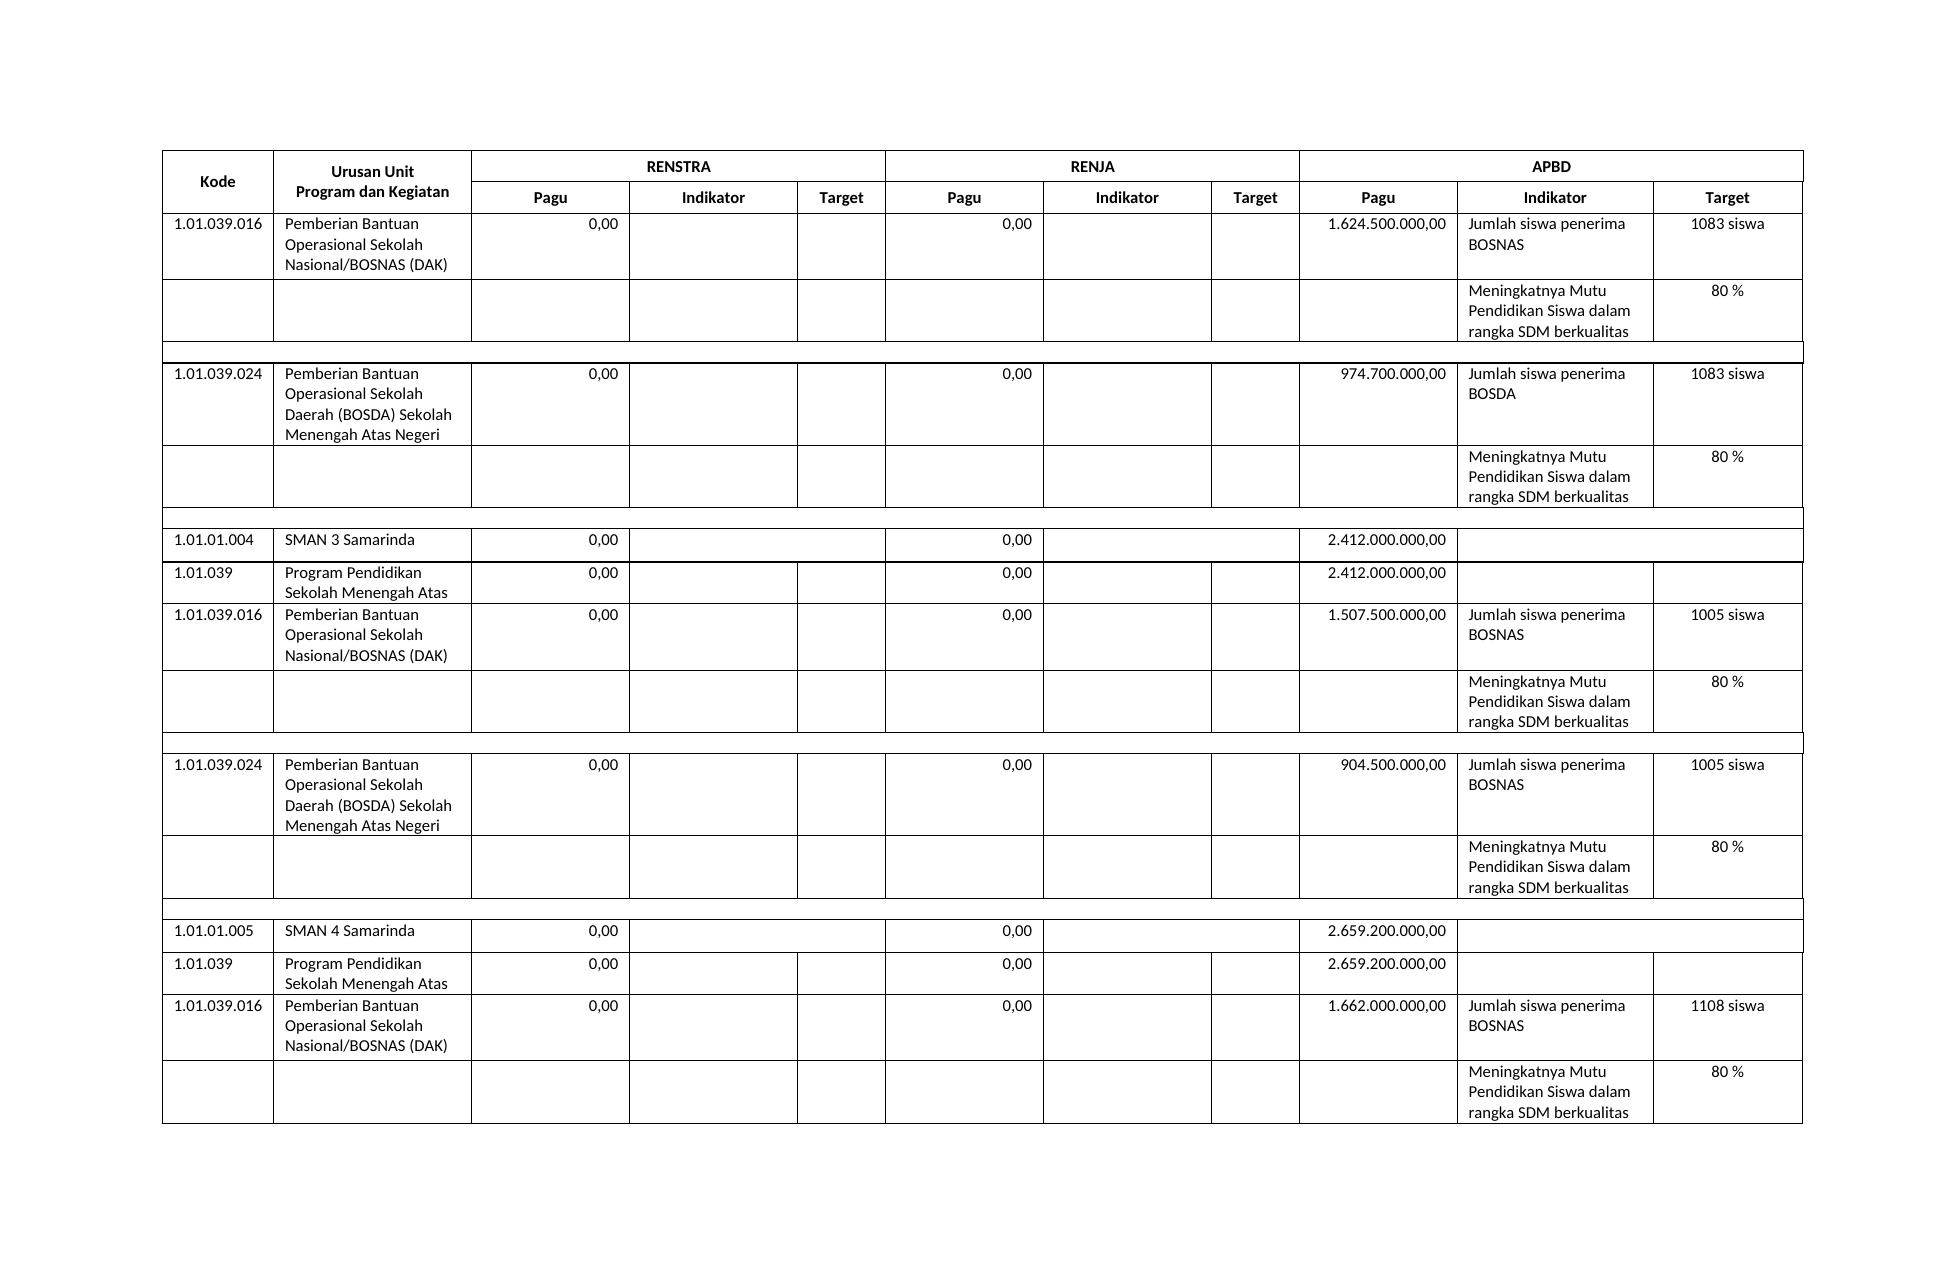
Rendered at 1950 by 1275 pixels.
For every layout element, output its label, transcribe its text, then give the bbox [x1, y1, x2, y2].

table_cell 904.500.000,00 [1300, 754, 1457, 835]
table_cell 1.01.039.016 [163, 214, 273, 279]
table_cell 80 % [1654, 671, 1802, 732]
table_cell 1.507.500.000,00 [1300, 604, 1457, 670]
table_cell 0,00 [472, 754, 629, 835]
table_cell [1654, 953, 1802, 994]
table_cell [163, 446, 273, 507]
table_cell 0,00 [472, 563, 629, 603]
table_cell [1044, 604, 1211, 670]
table_cell [630, 364, 797, 445]
table_cell SMAN 4 Samarinda [274, 920, 471, 952]
table_cell 1.01.01.004 [163, 529, 273, 561]
table_cell [163, 671, 273, 732]
table_cell Target [1654, 182, 1802, 212]
table_cell [630, 214, 797, 279]
table_cell Indikator [1458, 182, 1653, 212]
table_cell [798, 995, 885, 1060]
table_cell [1212, 563, 1299, 603]
table_cell [1212, 364, 1299, 445]
table_cell Pagu [472, 182, 629, 212]
table_cell 80 % [1654, 446, 1802, 507]
table_cell 0,00 [886, 214, 1043, 279]
table_cell [163, 899, 1803, 919]
table_cell 1.01.039 [163, 953, 273, 994]
table_cell [798, 604, 885, 670]
table_cell Jumlah siswa penerima BOSDA [1458, 364, 1653, 445]
table_cell 0,00 [886, 529, 1043, 561]
table_cell [798, 364, 885, 445]
table_cell [274, 280, 471, 341]
table_cell [630, 671, 797, 732]
table_cell Pemberian Bantuan Operasional Sekolah Nasional/BOSNAS (DAK) [274, 604, 471, 670]
table_cell 1108 siswa [1654, 995, 1802, 1060]
table_cell [472, 1061, 629, 1122]
table_cell [274, 446, 471, 507]
table_cell Program Pendidikan Sekolah Menengah Atas [274, 563, 471, 603]
table_cell 1005 siswa [1654, 604, 1802, 670]
table_cell [886, 1061, 1043, 1122]
table_cell [1044, 1061, 1211, 1122]
table_cell Meningkatnya Mutu Pendidikan Siswa dalam rangka SDM berkualitas [1458, 280, 1653, 341]
table_cell [1458, 953, 1653, 994]
table_cell [630, 1061, 797, 1122]
table_cell 2.659.200.000,00 [1300, 920, 1457, 952]
table_cell [1044, 836, 1211, 897]
table_cell [798, 953, 885, 994]
table_cell 1.01.01.005 [163, 920, 273, 952]
table_cell [472, 671, 629, 732]
table_cell [798, 214, 885, 279]
table_cell Program Pendidikan Sekolah Menengah Atas [274, 953, 471, 994]
table_cell [1212, 214, 1299, 279]
table_header RENJA [886, 151, 1299, 181]
table_cell [1654, 563, 1802, 603]
table_cell [1212, 953, 1299, 994]
table_cell [1044, 995, 1211, 1060]
table_cell 2.659.200.000,00 [1300, 953, 1457, 994]
table_cell [1044, 529, 1299, 561]
table_cell [163, 1061, 273, 1122]
table_cell 0,00 [886, 995, 1043, 1060]
table_cell [1044, 754, 1211, 835]
table_cell [1212, 671, 1299, 732]
table_cell [1300, 671, 1457, 732]
table_cell [630, 995, 797, 1060]
table_cell [163, 836, 273, 897]
table_cell [798, 836, 885, 897]
table_cell [1212, 280, 1299, 341]
table_cell Indikator [1044, 182, 1211, 212]
table_cell [163, 280, 273, 341]
table_cell [1458, 563, 1653, 603]
table_cell [163, 342, 1803, 362]
table_cell [1044, 446, 1211, 507]
table_cell 1.01.039.024 [163, 754, 273, 835]
table_cell [1212, 995, 1299, 1060]
table_cell [274, 836, 471, 897]
table_cell [630, 836, 797, 897]
table_cell 0,00 [472, 953, 629, 994]
table_header Urusan Unit Program dan Kegiatan [274, 151, 471, 212]
table_cell [472, 280, 629, 341]
table_cell Jumlah siswa penerima BOSNAS [1458, 604, 1653, 670]
table_cell [1212, 1061, 1299, 1122]
table_cell [630, 953, 797, 994]
table_cell [1044, 920, 1299, 952]
table_cell 1.01.039.024 [163, 364, 273, 445]
table_cell SMAN 3 Samarinda [274, 529, 471, 561]
table_cell 80 % [1654, 836, 1802, 897]
table_cell Meningkatnya Mutu Pendidikan Siswa dalam rangka SDM berkualitas [1458, 446, 1653, 507]
table_header RENSTRA [472, 151, 885, 181]
table_cell [630, 920, 885, 952]
table_cell 80 % [1654, 280, 1802, 341]
table_cell 1.662.000.000,00 [1300, 995, 1457, 1060]
table_cell Target [1212, 182, 1299, 212]
table_cell 1005 siswa [1654, 754, 1802, 835]
table_cell 1083 siswa [1654, 364, 1802, 445]
table_cell Target [798, 182, 885, 212]
table_cell [163, 733, 1803, 753]
table_cell 0,00 [472, 995, 629, 1060]
table_cell 974.700.000,00 [1300, 364, 1457, 445]
table_cell [1212, 604, 1299, 670]
table_cell [1300, 836, 1457, 897]
table_cell 0,00 [472, 364, 629, 445]
table_cell [798, 446, 885, 507]
table_cell [630, 563, 797, 603]
table_cell Jumlah siswa penerima BOSNAS [1458, 214, 1653, 279]
table_cell [1212, 836, 1299, 897]
table_cell [1044, 364, 1211, 445]
table_cell Meningkatnya Mutu Pendidikan Siswa dalam rangka SDM berkualitas [1458, 836, 1653, 897]
table_cell [798, 671, 885, 732]
table_cell 0,00 [886, 754, 1043, 835]
table_cell 0,00 [886, 604, 1043, 670]
table_cell [1458, 529, 1803, 561]
table_cell 1.01.039.016 [163, 604, 273, 670]
table_cell Jumlah siswa penerima BOSNAS [1458, 995, 1653, 1060]
table_cell 1.01.039.016 [163, 995, 273, 1060]
table_cell 2.412.000.000,00 [1300, 563, 1457, 603]
table_cell [1212, 446, 1299, 507]
table_cell [163, 508, 1803, 528]
table_cell [472, 836, 629, 897]
table_cell 80 % [1654, 1061, 1802, 1122]
table_cell Pemberian Bantuan Operasional Sekolah Daerah (BOSDA) Sekolah Menengah Atas Negeri [274, 754, 471, 835]
table_cell [1300, 1061, 1457, 1122]
table_cell 0,00 [472, 920, 629, 952]
table_cell [798, 754, 885, 835]
table_cell Pemberian Bantuan Operasional Sekolah Nasional/BOSNAS (DAK) [274, 214, 471, 279]
table_cell [798, 280, 885, 341]
table_cell 2.412.000.000,00 [1300, 529, 1457, 561]
table_cell [274, 671, 471, 732]
table_cell 1.624.500.000,00 [1300, 214, 1457, 279]
table_header Kode [163, 151, 273, 212]
table_cell [1044, 214, 1211, 279]
table_cell Pemberian Bantuan Operasional Sekolah Daerah (BOSDA) Sekolah Menengah Atas Negeri [274, 364, 471, 445]
table_cell 0,00 [886, 953, 1043, 994]
table_cell [798, 563, 885, 603]
table_cell [1044, 280, 1211, 341]
table_cell [274, 1061, 471, 1122]
table_cell [630, 529, 885, 561]
table_cell 0,00 [472, 604, 629, 670]
table_cell Indikator [630, 182, 797, 212]
table_cell [1044, 953, 1211, 994]
table_cell [1300, 280, 1457, 341]
table_cell [886, 446, 1043, 507]
table_cell [472, 446, 629, 507]
table_cell [798, 1061, 885, 1122]
table_cell 0,00 [886, 920, 1043, 952]
table_cell [1044, 563, 1211, 603]
table_cell [630, 754, 797, 835]
table_cell [886, 836, 1043, 897]
table_cell 0,00 [472, 214, 629, 279]
table_cell Meningkatnya Mutu Pendidikan Siswa dalam rangka SDM berkualitas [1458, 1061, 1653, 1122]
table_cell 0,00 [886, 364, 1043, 445]
table_cell [1458, 920, 1803, 952]
table_cell Jumlah siswa penerima BOSNAS [1458, 754, 1653, 835]
table_cell [1300, 446, 1457, 507]
table_cell [630, 446, 797, 507]
table_cell Meningkatnya Mutu Pendidikan Siswa dalam rangka SDM berkualitas [1458, 671, 1653, 732]
table_cell [886, 280, 1043, 341]
table_cell 1083 siswa [1654, 214, 1802, 279]
table_cell [1044, 671, 1211, 732]
table_cell [886, 671, 1043, 732]
table_cell Pagu [886, 182, 1043, 212]
table_cell 0,00 [886, 563, 1043, 603]
table_cell [630, 280, 797, 341]
table_header APBD [1300, 151, 1803, 181]
table_cell [630, 604, 797, 670]
table_cell Pemberian Bantuan Operasional Sekolah Nasional/BOSNAS (DAK) [274, 995, 471, 1060]
table_cell 1.01.039 [163, 563, 273, 603]
table_cell [1212, 754, 1299, 835]
table_cell 0,00 [472, 529, 629, 561]
table_cell Pagu [1300, 182, 1457, 212]
